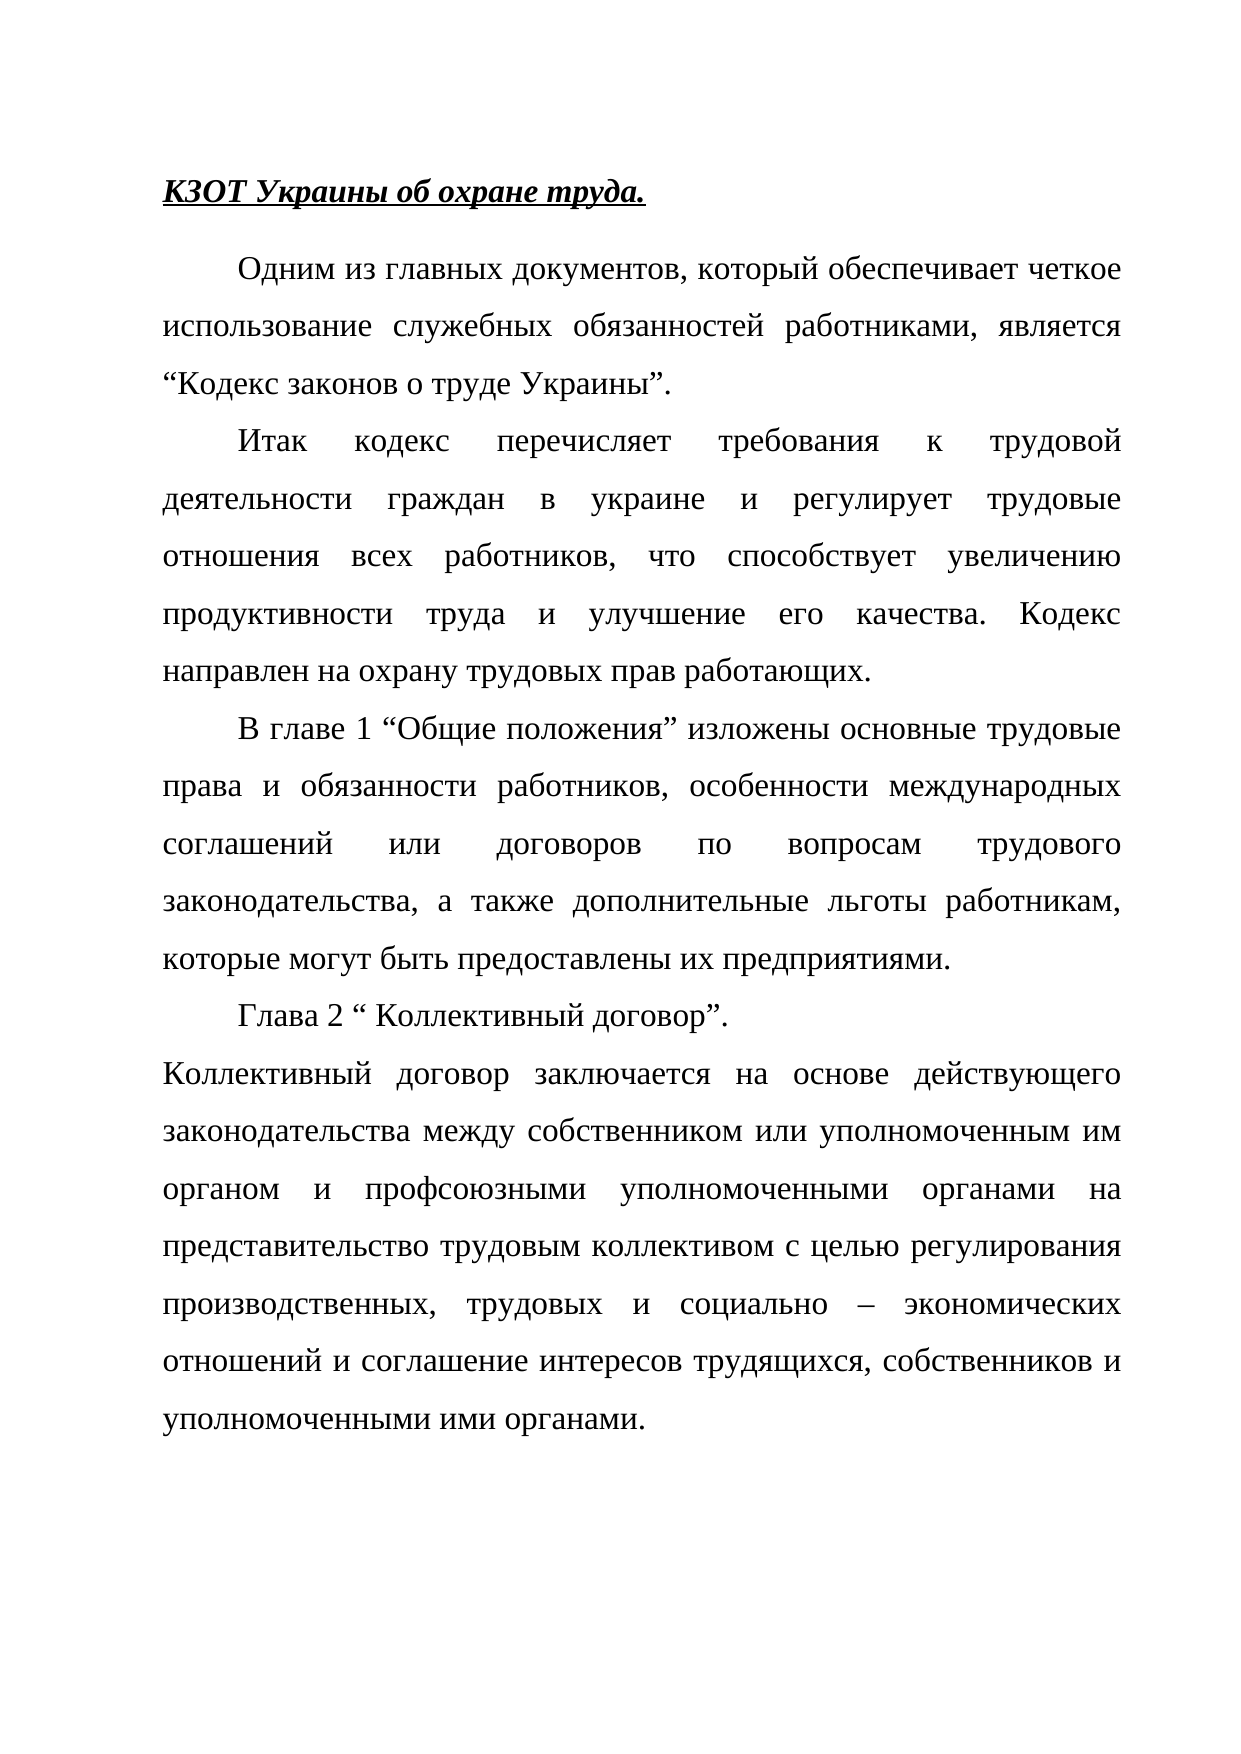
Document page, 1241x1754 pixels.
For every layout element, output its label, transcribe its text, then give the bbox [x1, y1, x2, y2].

text Одним из главных документов, который обеспечивает четкое использование служебных обязанностей работниками, является “Кодекс законов о труде Украины”. [162, 248, 1122, 401]
text В главе 1 “Общие положения” изложены основные трудовые права и обязанности работников, особенности международных соглашений или договоров по вопросам трудового законодательства, а также дополнительные льготы работникам, которые могут быть предоставлены их предприятиями. [162, 708, 1122, 976]
text Глава 2 “ Коллективный договор”. [162, 995, 1122, 1034]
text Итак кодекс перечисляет требования к трудовой деятельности граждан в украине и регулирует трудовые отношения всех работников, что способствует увеличению продуктивности труда и улучшение его качества. Кодекс направлен на охрану трудовых прав работающих. [162, 420, 1122, 689]
text КЗОТ Украины об охране труда. [162, 171, 1122, 209]
text Коллективный договор заключается на основе действующего законодательства между собственником или уполномоченным им органом и профсоюзными уполномоченными органами на представительство трудовым коллективом с целью регулирования производственных, трудовых и социально – экономических отношений и соглашение интересов трудящихся, собственников и уполномоченными ими органами. [162, 1053, 1122, 1436]
